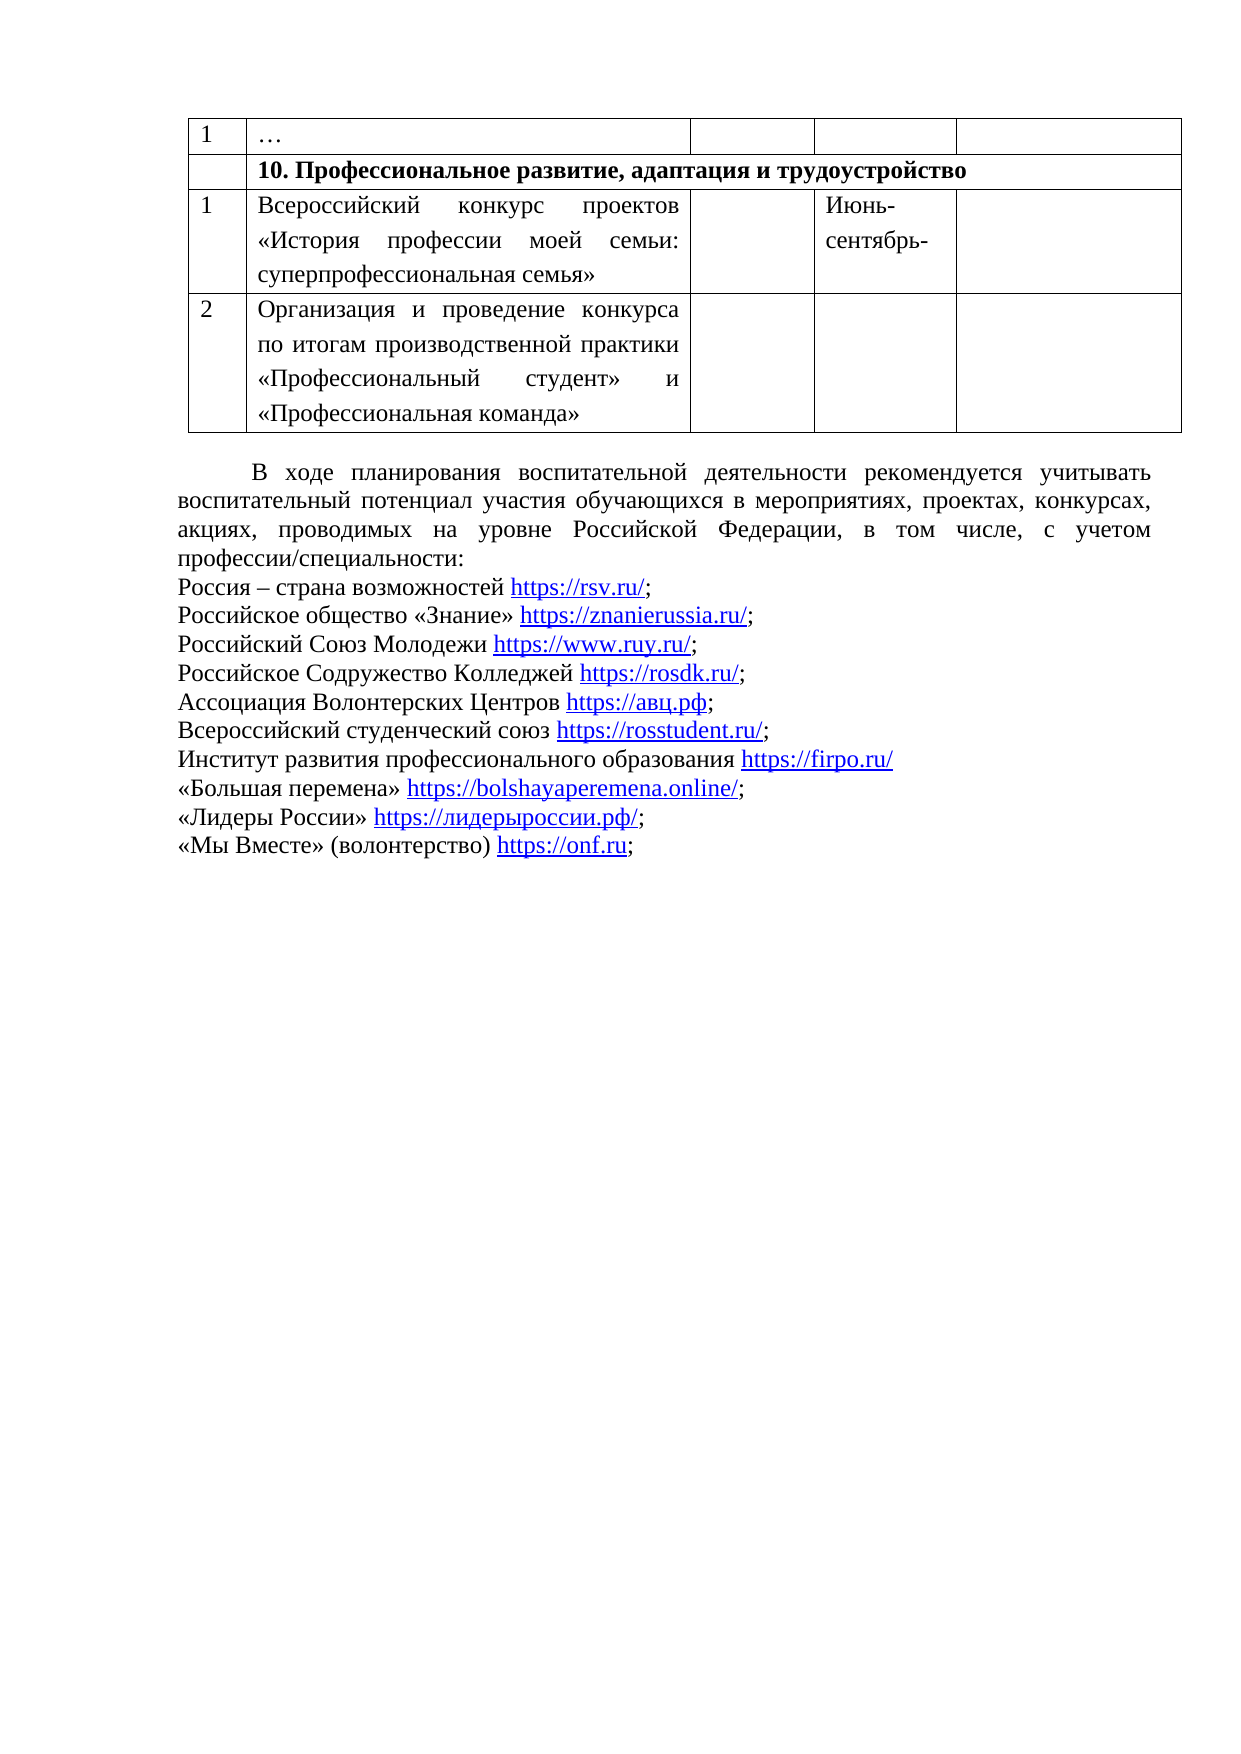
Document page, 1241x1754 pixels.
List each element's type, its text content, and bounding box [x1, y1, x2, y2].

table_cell 10. Профессиональное развитие, адаптация и трудоустройство [247, 155, 1181, 189]
table_cell … [247, 119, 690, 154]
text «Мы Вместе» (волонтерство) https://onf.ru; [177, 830, 1152, 859]
text Институт развития профессионального образования https://firpo.ru/ [177, 744, 1152, 773]
text «Лидеры России» https://лидерыроссии.рф/; [177, 802, 1152, 830]
table_cell Всероссийский конкурс проектов «История профессии моей семьи: суперпрофессиональная семья» [247, 190, 690, 293]
table_cell [957, 294, 1181, 432]
table_cell [957, 119, 1181, 154]
table_cell Июнь-сентябрь- [815, 190, 956, 293]
text Российское Содружество Колледжей https://rosdk.ru/; [177, 658, 1152, 687]
table_cell 1 [189, 119, 246, 154]
text Ассоциация Волонтерских Центров https://авц.рф; [177, 687, 1152, 715]
table_cell [691, 294, 814, 432]
table_cell [815, 119, 956, 154]
table_cell [691, 190, 814, 293]
text Российский Союз Молодежи https://www.ruy.ru/; [177, 629, 1152, 658]
table_cell [957, 190, 1181, 293]
text Российское общество «Знание» https://znanierussia.ru/; [177, 600, 1152, 629]
table_cell [189, 155, 246, 189]
table_cell Организация и проведение конкурса по итогам производственной практики «Профессиональный студент» и «Профессиональная команда» [247, 294, 690, 432]
table_cell [815, 294, 956, 432]
table_cell 1 [189, 190, 246, 293]
table_cell [691, 119, 814, 154]
table_cell 2 [189, 294, 246, 432]
text «Большая перемена» https://bolshayaperemena.online/; [177, 773, 1152, 802]
text В ходе планирования воспитательной деятельности рекомендуется учитывать воспитательный потенциал участия обучающихся в мероприятиях, проектах, конкурсах, акциях, проводимых на уровне Российской Федерации, в том числе, с учетом профессии/специальности: [177, 457, 1152, 572]
text Всероссийский студенческий союз https://rosstudent.ru/; [177, 715, 1152, 744]
text Россия – страна возможностей https://rsv.ru/; [177, 572, 1152, 600]
